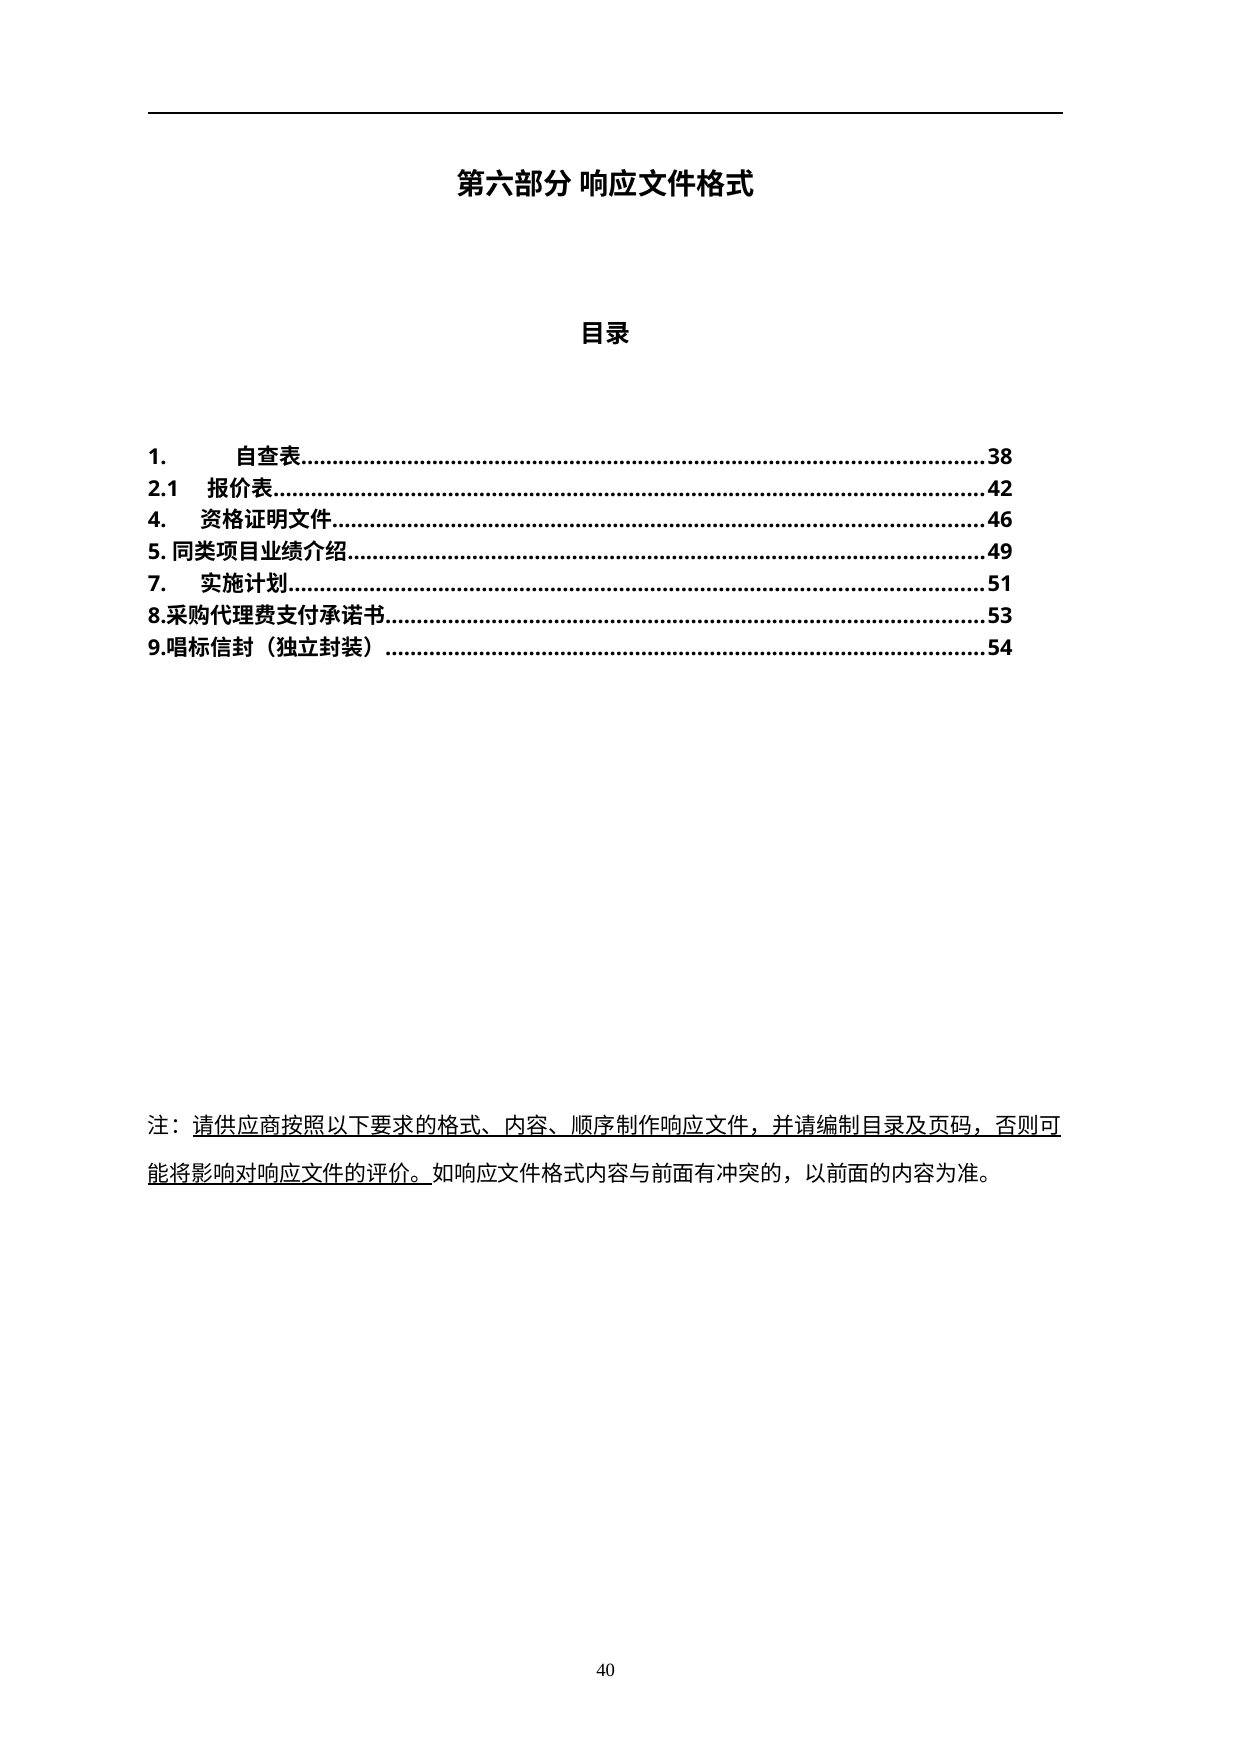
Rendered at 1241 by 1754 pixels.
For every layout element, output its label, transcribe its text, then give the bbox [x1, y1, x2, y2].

text 第六部分 响应文件格式 [148, 160, 1063, 203]
text 9.唱标信封（独立封装） 54 [148, 629, 1063, 661]
text 8.采购代理费支付承诺书 53 [148, 598, 1063, 629]
text 4. 资格证明文件 46 [148, 502, 1063, 534]
text 2.1 报价表 42 [148, 471, 1063, 502]
text 5. 同类项目业绩介绍 49 [148, 534, 1063, 566]
text 注：请供应商按照以下要求的格式、内容、顺序制作响应文件，并请编制目录及页码，否则可能将影响对响应文件的评价。如响应文件格式内容与前面有冲突的，以前面的内容为准。 [148, 1108, 1063, 1187]
text 1. 自查表 38 [148, 439, 1063, 471]
text 7. 实施计划 51 [148, 566, 1063, 598]
text 目录 [148, 313, 1063, 349]
